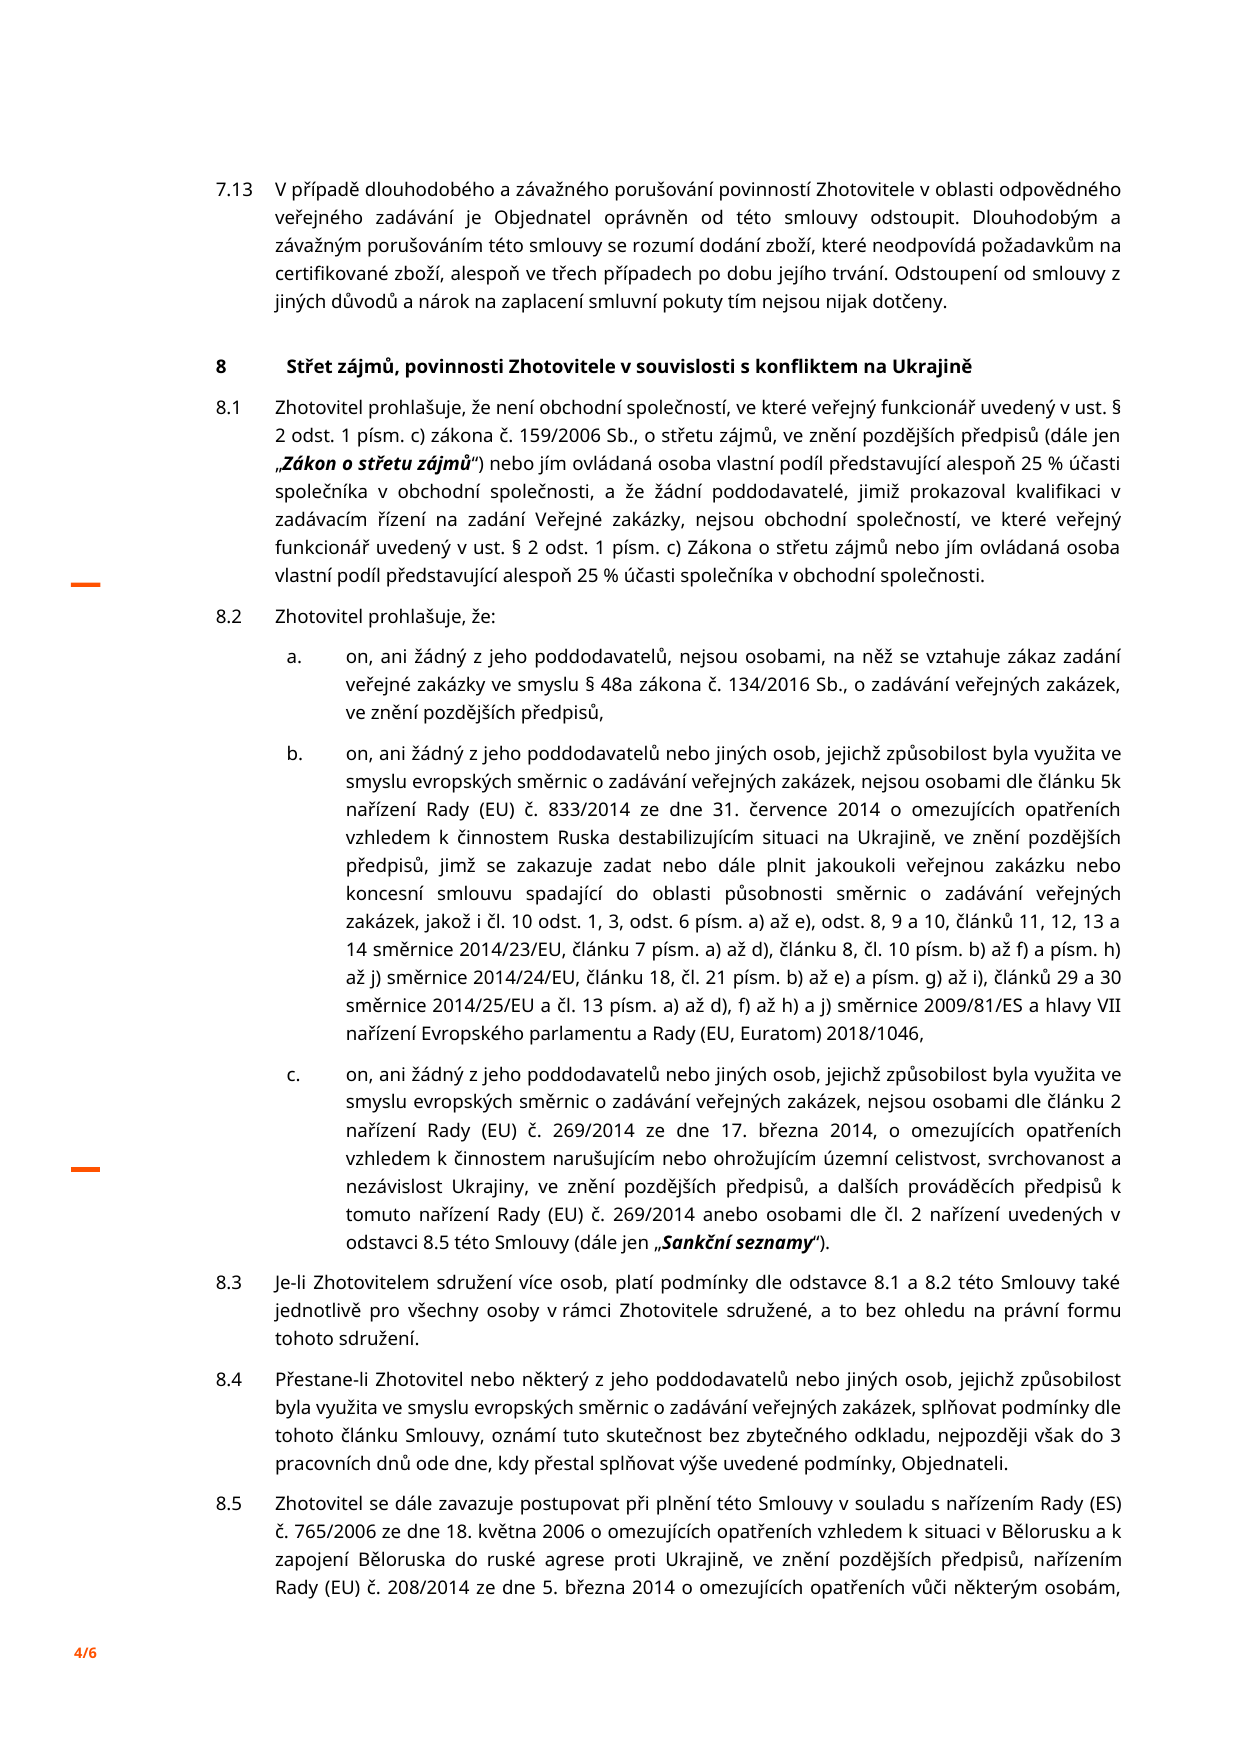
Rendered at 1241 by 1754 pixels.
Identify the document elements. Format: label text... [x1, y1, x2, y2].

text on, ani žádný z jeho poddodavatelů, nejsou osobami, na něž se vztahuje zákaz zadání veřejné zakázky ve smyslu § 48a zákona č. 134/2016 Sb., o zadávání veřejných zakázek, ve znění pozdějších předpisů, [286, 643, 1122, 725]
subtitle Zhotovitel prohlašuje, že není obchodní společností, ve které veřejný funkcionář uvedený v ust. § 2 odst. 1 písm. c) zákona č. 159/2006 Sb., o střetu zájmů, ve znění pozdějších předpisů (dále jen „Zákon o střetu zájmů“) nebo jím ovládaná osoba vlastní podíl představující alespoň 25 % účasti společníka v obchodní společnosti, a že žádní poddodavatelé, jimiž prokazoval kvalifikaci v zadávacím řízení na zadání Veřejné zakázky, nejsou obchodní společností, ve které veřejný funkcionář uvedený v ust. § 2 odst. 1 písm. c) Zákona o střetu zájmů nebo jím ovládaná osoba vlastní podíl představující alespoň 25 % účasti společníka v obchodní společnosti. [216, 394, 1122, 588]
subtitle Je-li Zhotovitelem sdružení více osob, platí podmínky dle odstavce 8.1 a 8.2 této Smlouvy také jednotlivě pro všechny osoby v rámci Zhotovitele sdružené, a to bez ohledu na právní formu tohoto sdružení. [216, 1269, 1122, 1351]
subtitle Zhotovitel prohlašuje, že: [216, 603, 1122, 628]
subtitle Střet zájmů, povinnosti Zhotovitele v souvislosti s konfliktem na Ukrajině [216, 354, 1122, 379]
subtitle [216, 1491, 1122, 1600]
text on, ani žádný z jeho poddodavatelů nebo jiných osob, jejichž způsobilost byla využita ve smyslu evropských směrnic o zadávání veřejných zakázek, nejsou osobami dle článku 5k nařízení Rady (EU) č. 833/2014 ze dne 31. července 2014 o omezujících opatřeních vzhledem k činnostem Ruska destabilizujícím situaci na Ukrajině, ve znění pozdějších předpisů, jimž se zakazuje zadat nebo dále plnit jakoukoli veřejnou zakázku nebo koncesní smlouvu spadající do oblasti působnosti směrnic o zadávání veřejných zakázek, jakož i čl. 10 odst. 1, 3, odst. 6 písm. a) až e), odst. 8, 9 a 10, článků 11, 12, 13 a 14 směrnice 2014/23/EU, článku 7 písm. a) až d), článku 8, čl. 10 písm. b) až f) a písm. h) až j) směrnice 2014/24/EU, článku 18, čl. 21 písm. b) až e) a písm. g) až i), článků 29 a 30 směrnice 2014/25/EU a čl. 13 písm. a) až d), f) až h) a j) směrnice 2009/81/ES a hlavy VII nařízení Evropského parlamentu a Rady (EU, Euratom) 2018/1046, [286, 740, 1122, 1046]
text on, ani žádný z jeho poddodavatelů nebo jiných osob, jejichž způsobilost byla využita ve smyslu evropských směrnic o zadávání veřejných zakázek, nejsou osobami dle článku 2 nařízení Rady (EU) č. 269/2014 ze dne 17. března 2014, o omezujících opatřeních vzhledem k činnostem narušujícím nebo ohrožujícím územní celistvost, svrchovanost a nezávislost Ukrajiny, ve znění pozdějších předpisů, a dalších prováděcích předpisů k tomuto nařízení Rady (EU) č. 269/2014 anebo osobami dle čl. 2 nařízení uvedených v odstavci 8.5 této Smlouvy (dále jen „Sankční seznamy“). [286, 1061, 1122, 1254]
subtitle Přestane-li Zhotovitel nebo některý z jeho poddodavatelů nebo jiných osob, jejichž způsobilost byla využita ve smyslu evropských směrnic o zadávání veřejných zakázek, splňovat podmínky dle tohoto článku Smlouvy, oznámí tuto skutečnost bez zbytečného odkladu, nejpozději však do 3 pracovních dnů ode dne, kdy přestal splňovat výše uvedené podmínky, Objednateli. [216, 1366, 1122, 1476]
subtitle V případě dlouhodobého a závažného porušování povinností Zhotovitele v oblasti odpovědného veřejného zadávání je Objednatel oprávněn od této smlouvy odstoupit. Dlouhodobým a závažným porušováním této smlouvy se rozumí dodání zboží, které neodpovídá požadavkům na certifikované zboží, alespoň ve třech případech po dobu jejího trvání. Odstoupení od smlouvy z jiných důvodů a nárok na zaplacení smluvní pokuty tím nejsou nijak dotčeny. [216, 176, 1122, 314]
